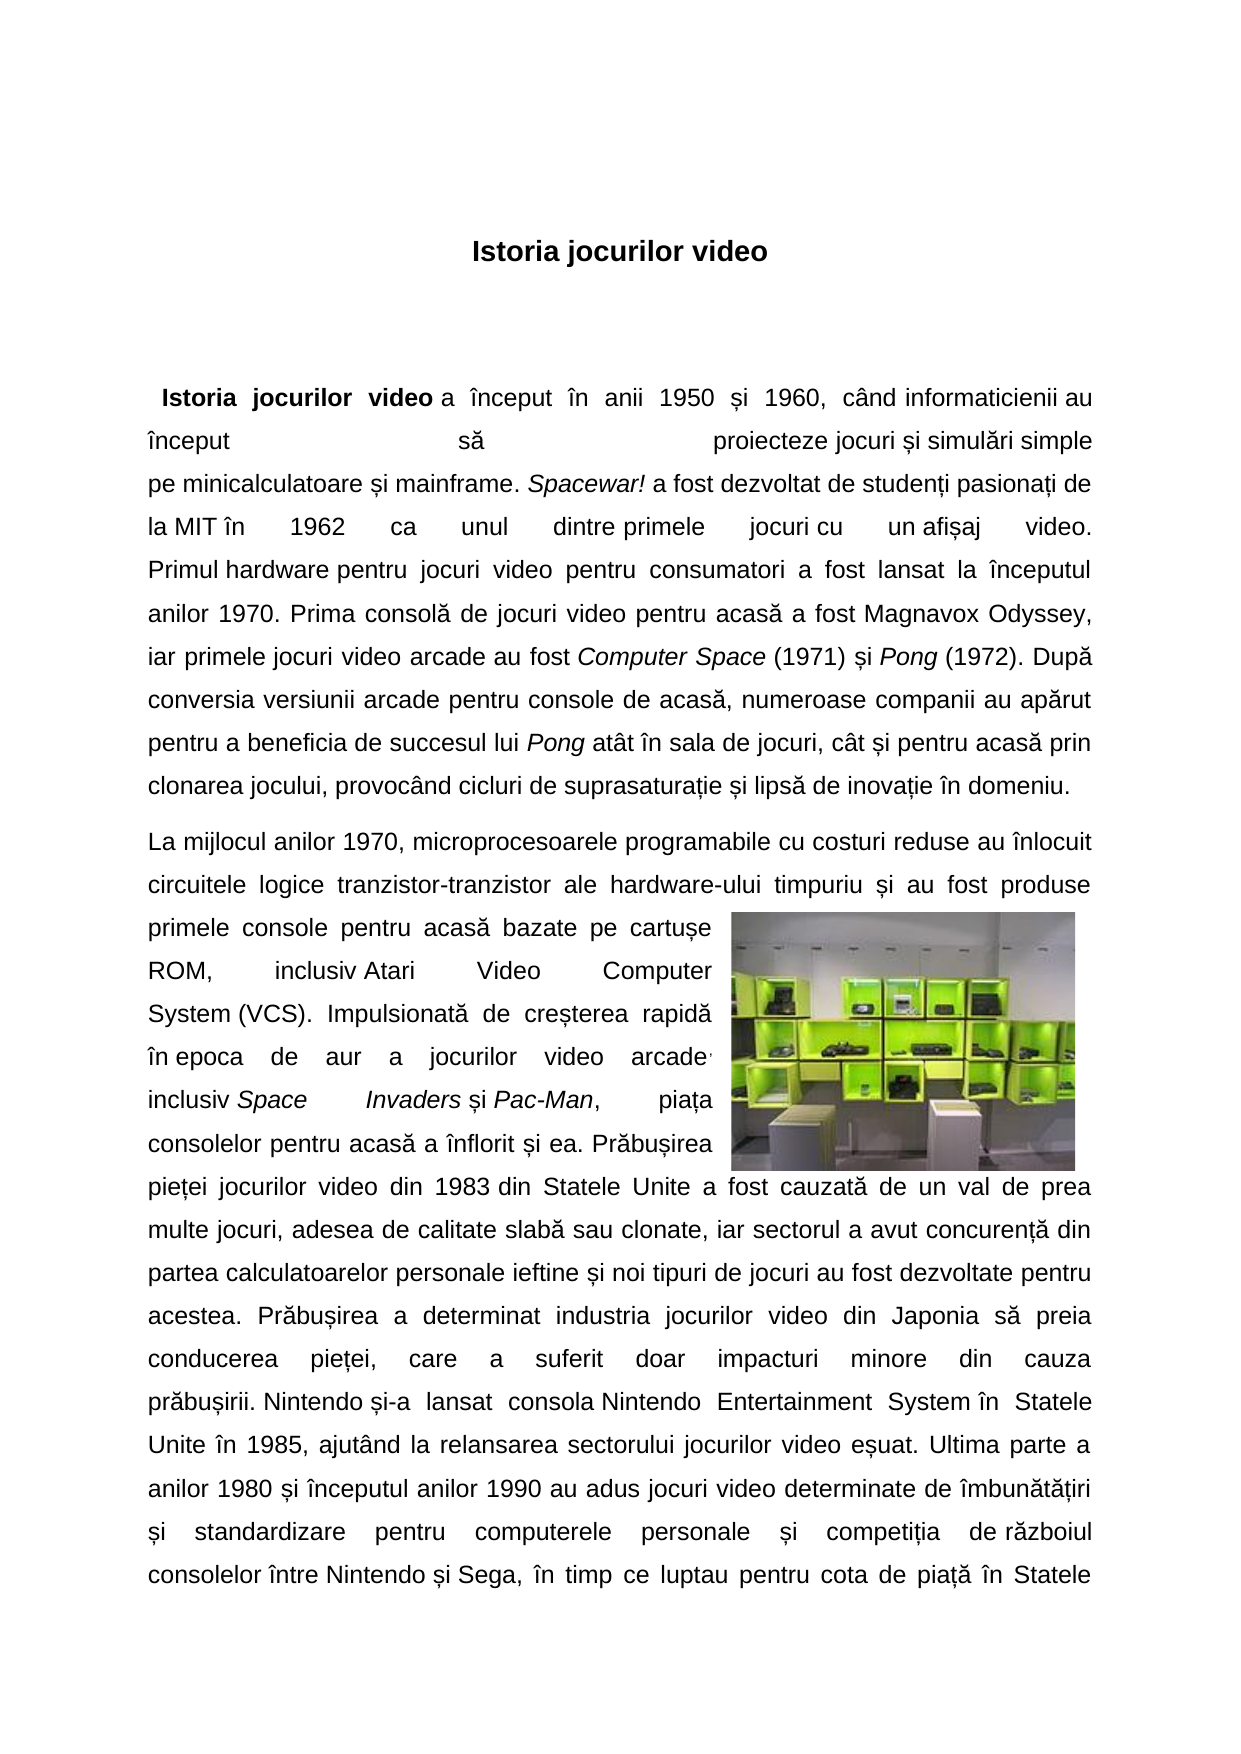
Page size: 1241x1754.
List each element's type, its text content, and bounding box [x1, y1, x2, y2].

picture [731, 912, 1075, 1171]
text Istoria jocurilor video a început în anii 1950 și 1960, când informaticienii au început să proiecteze jocuri și simulări simple pe minicalculatoare⁠ și mainframe. Spacewar! a fost dezvoltat de studenți pasionați de la MIT în 1962 ca unul dintre primele jocuri cu un afișaj video. Primul hardware pentru jocuri video pentru consumatori a fost lansat la începutul anilor 1970. Prima consolă de jocuri video pentru acasă a fost Magnavox Odyssey, iar primele jocuri video arcade au fost Computer Space (1971) și Pong (1972). După conversia versiunii arcade pentru console de acasă, numeroase companii au apărut pentru a beneficia de succesul lui Pong atât în sala de jocuri, cât și pentru acasă prin clonarea jocului, provocând cicluri de suprasaturație și lipsă de inovație în domeniu. [148, 383, 1093, 800]
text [148, 827, 1093, 1588]
text Istoria jocurilor video [148, 234, 1093, 267]
